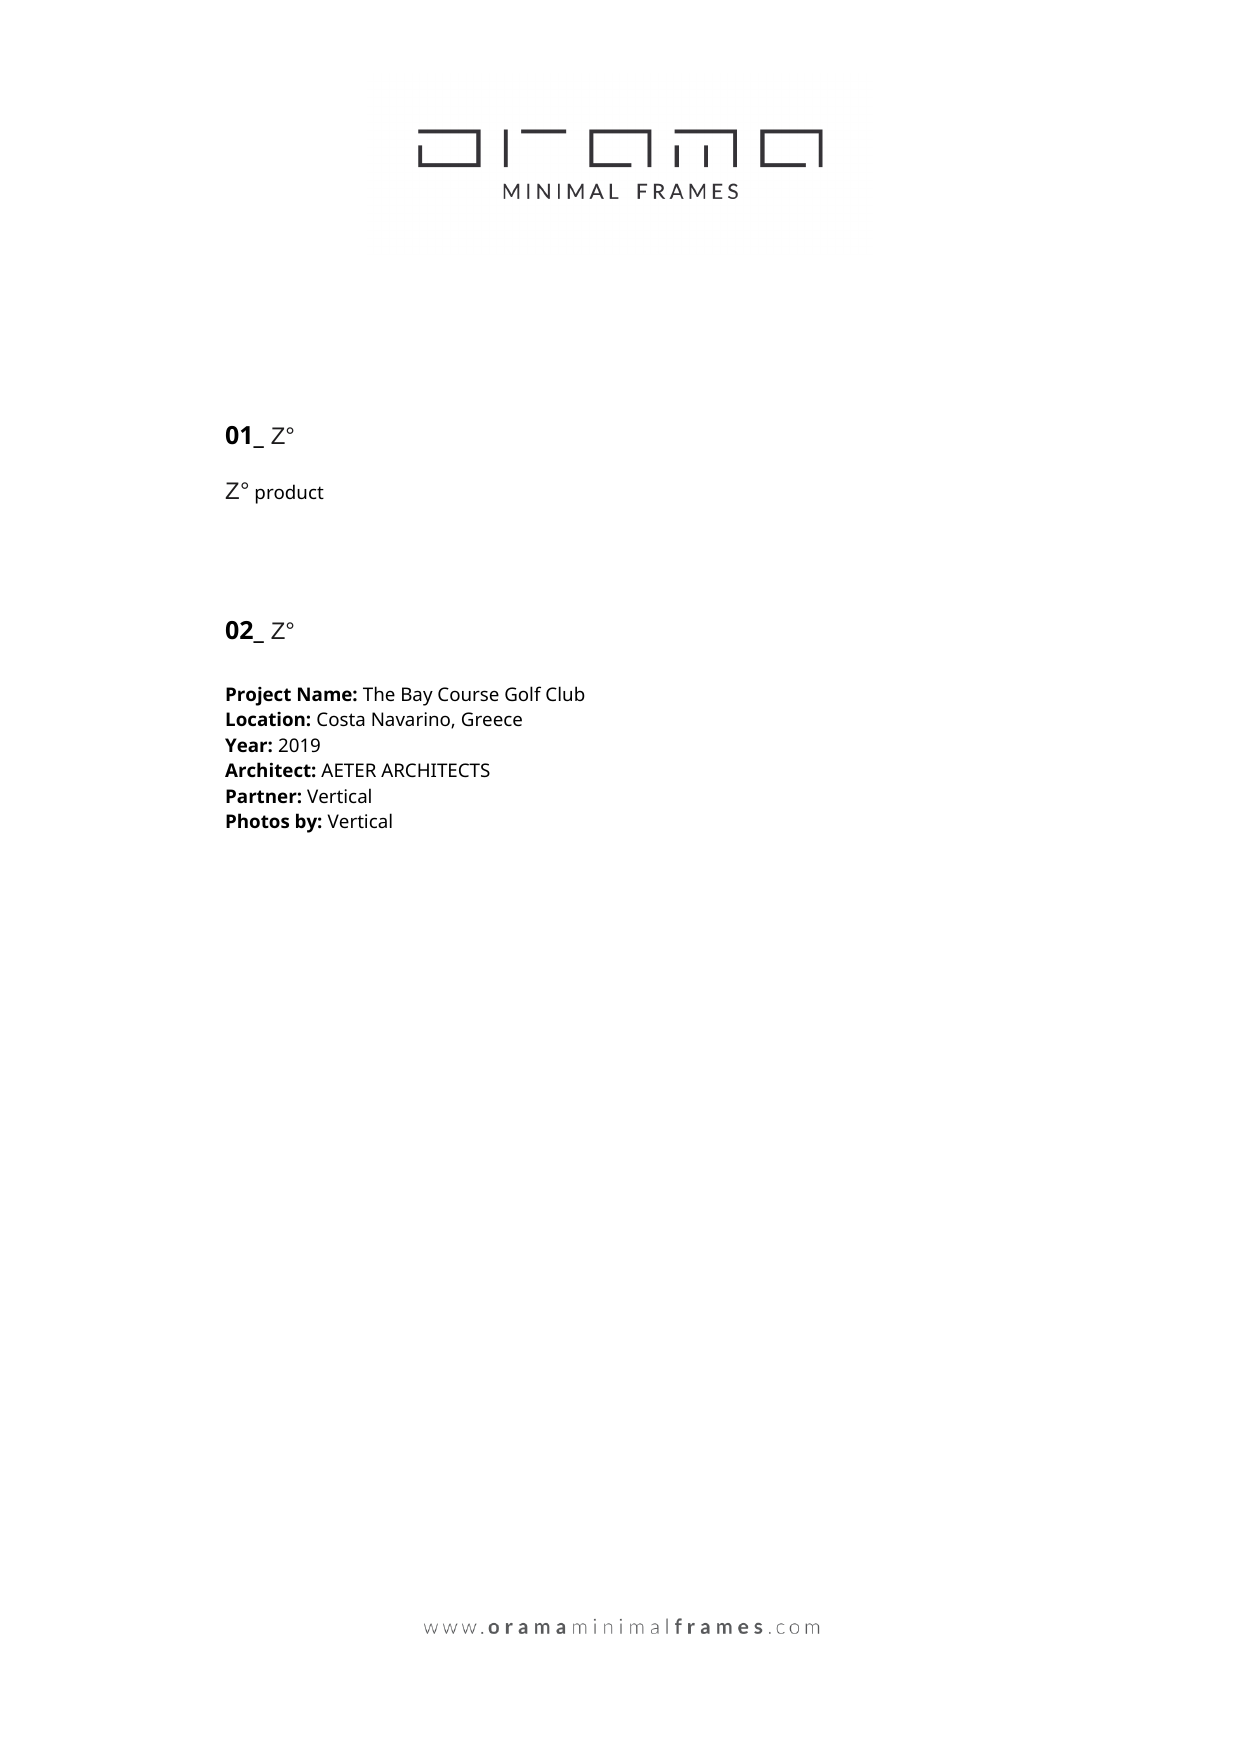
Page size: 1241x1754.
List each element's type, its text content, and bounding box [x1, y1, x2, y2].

picture [327, 1572, 913, 1681]
list 01_ Z° [225, 418, 1090, 452]
list Z° product [249, 477, 1090, 505]
picture [367, 73, 874, 255]
list Year: 2019 [225, 732, 1090, 758]
list 02_ Z° [225, 613, 1090, 647]
list Location: Costa Navarino, Greece [225, 707, 1090, 732]
list Architect: AETER ARCHITECTS [225, 758, 1090, 783]
list Photos by: Vertical [225, 809, 1090, 834]
list Project Name: The Bay Course Golf Club [225, 681, 1090, 707]
list Partner: Vertical [225, 783, 1090, 809]
